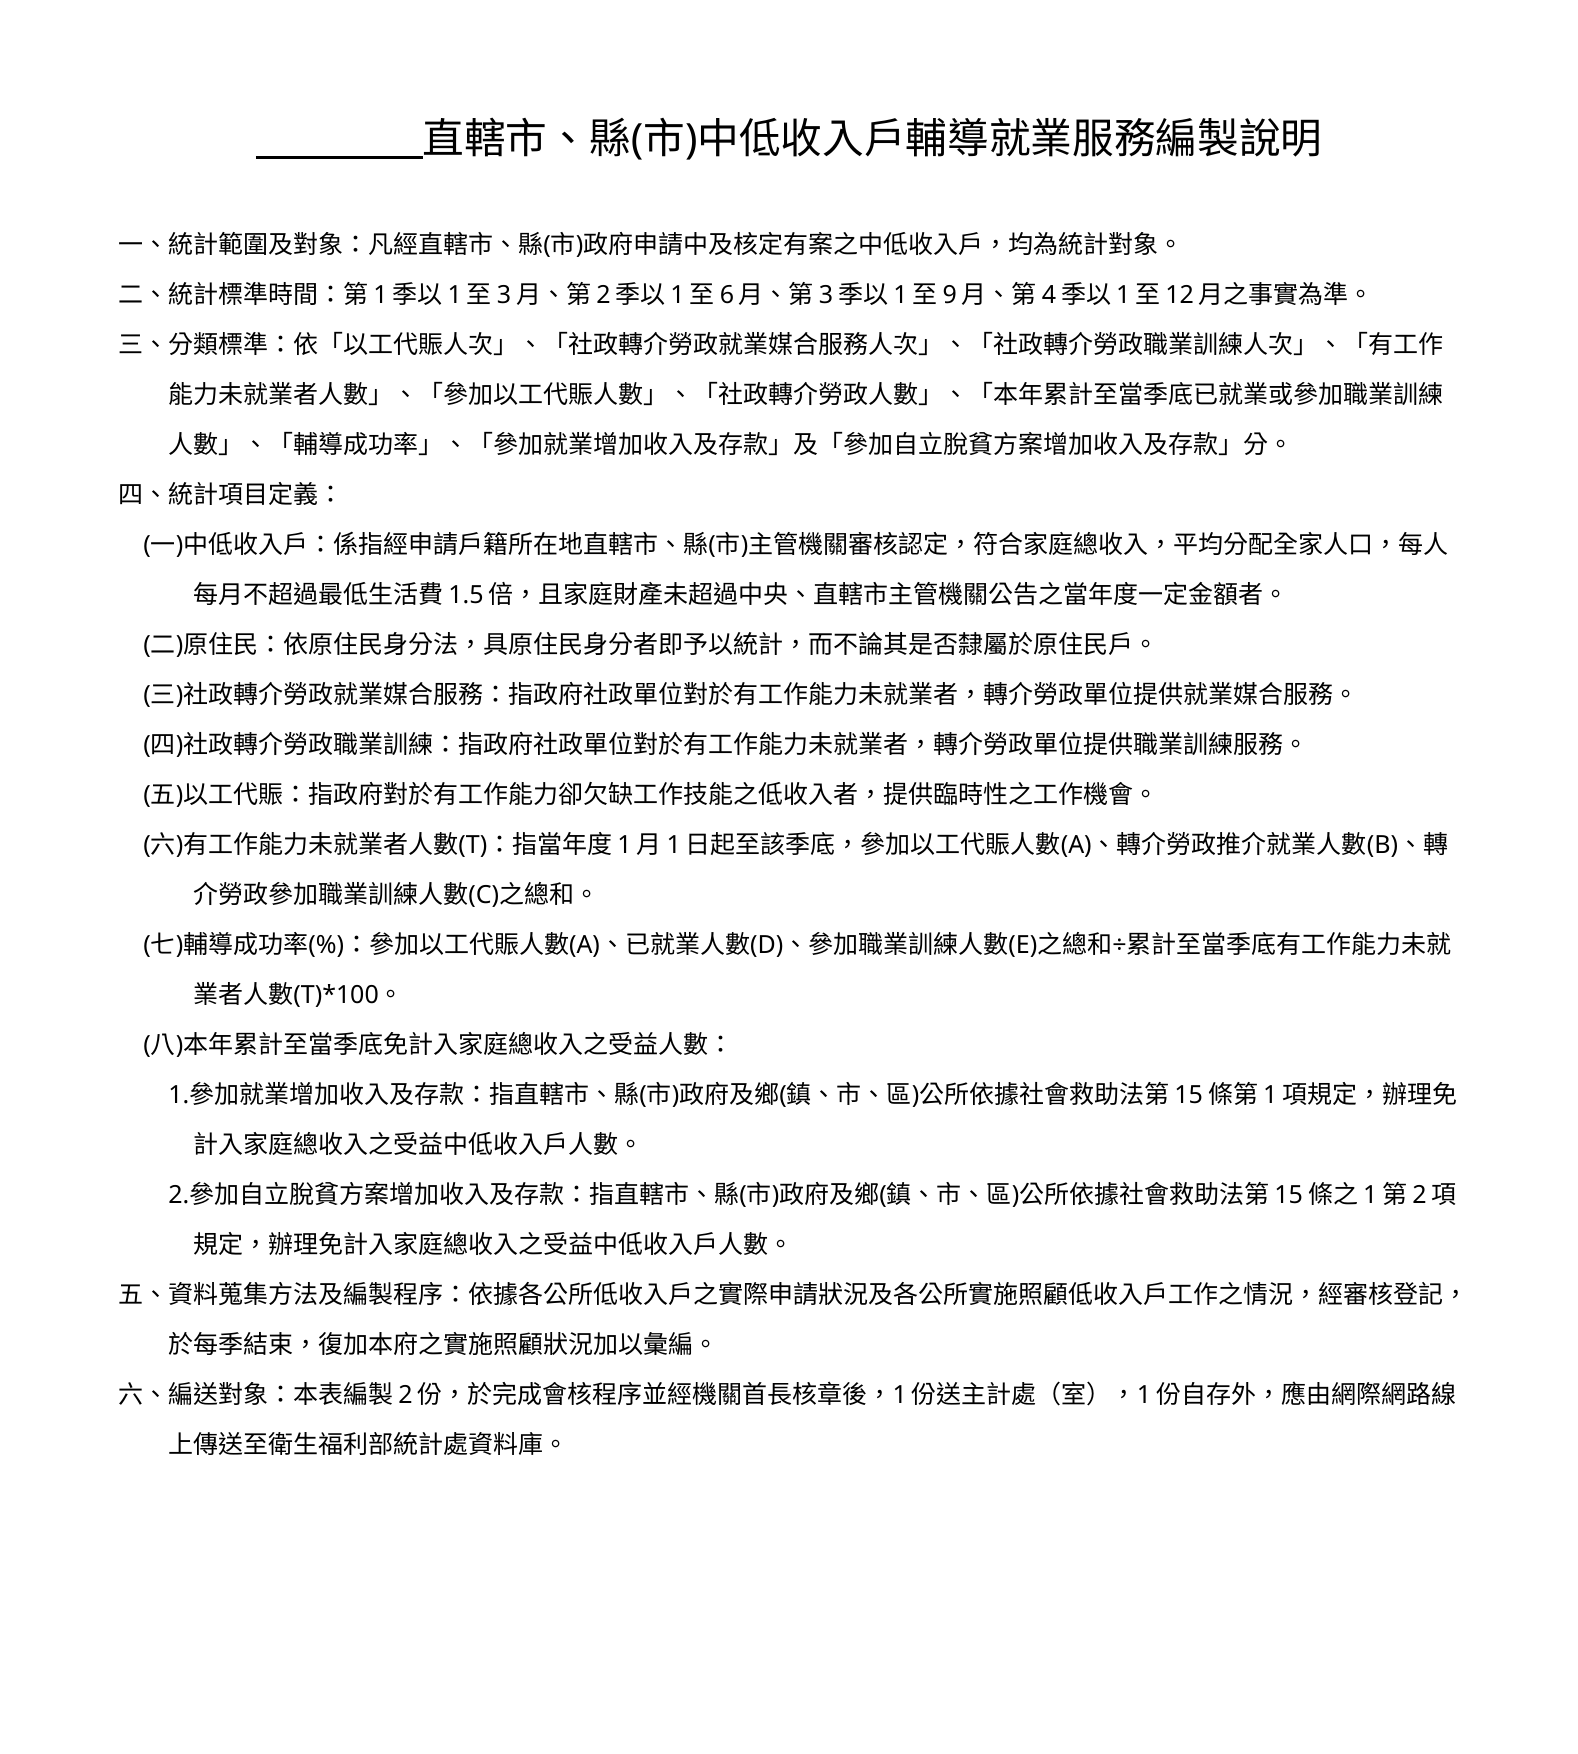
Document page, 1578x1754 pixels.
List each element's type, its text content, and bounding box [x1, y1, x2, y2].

text (八)本年累計至當季底免計入家庭總收入之受益人數： [143, 1013, 1460, 1063]
text 四、統計項目定義： [118, 463, 1460, 513]
text (二)原住民：依原住民身分法，具原住民身分者即予以統計，而不論其是否隸屬於原住民戶。 [143, 613, 1460, 663]
text (六)有工作能力未就業者人數(T)：指當年度1月1日起至該季底，參加以工代賑人數(A)、轉介勞政推介就業人數(B)、轉介勞政參加職業訓練人數(C)之總和。 [143, 813, 1460, 913]
text (七)輔導成功率(%)：參加以工代賑人數(A)、已就業人數(D)、參加職業訓練人數(E)之總和÷累計至當季底有工作能力未就業者人數(T)*100。 [143, 913, 1460, 1013]
text 一、統計範圍及對象：凡經直轄市、縣(市)政府申請中及核定有案之中低收入戶，均為統計對象。 [118, 213, 1460, 263]
text 六、編送對象：本表編製2份，於完成會核程序並經機關首長核章後，1份送主計處（室），1份自存外，應由網際網路線上傳送至衛生福利部統計處資料庫。 [118, 1363, 1460, 1463]
text (一)中低收入戶：係指經申請戶籍所在地直轄市、縣(市)主管機關審核認定，符合家庭總收入，平均分配全家人口，每人每月不超過最低生活費1.5倍，且家庭財產未超過中央、直轄市主管機關公告之當年度一定金額者。 [143, 513, 1460, 613]
text 直轄市、縣(市)中低收入戶輔導就業服務編製說明 [118, 113, 1460, 163]
text 五、資料蒐集方法及編製程序：依據各公所低收入戶之實際申請狀況及各公所實施照顧低收入戶工作之情況，經審核登記，於每季結束，復加本府之實施照顧狀況加以彙編。 [118, 1263, 1460, 1363]
text (三)社政轉介勞政就業媒合服務：指政府社政單位對於有工作能力未就業者，轉介勞政單位提供就業媒合服務。 [143, 663, 1460, 713]
text (五)以工代賑：指政府對於有工作能力卻欠缺工作技能之低收入者，提供臨時性之工作機會。 [143, 763, 1460, 813]
text 三、分類標準：依「以工代賑人次」、「社政轉介勞政就業媒合服務人次」、「社政轉介勞政職業訓練人次」、「有工作能力未就業者人數」、「參加以工代賑人數」、「社政轉介勞政人數」、「本年累計至當季底已就業或參加職業訓練人數」、「輔導成功率」、「參加就業增加收入及存款」及「參加自立脫貧方案增加收入及存款」分。 [118, 313, 1460, 463]
text 2.參加自立脫貧方案增加收入及存款：指直轄市、縣(市)政府及鄉(鎮、市、區)公所依據社會救助法第15條之1第2項規定，辦理免計入家庭總收入之受益中低收入戶人數。 [168, 1163, 1460, 1263]
text 二、統計標準時間：第1季以1至3月、第2季以1至6月、第3季以1至9月、第4季以1至12月之事實為準。 [118, 263, 1460, 313]
text 1.參加就業增加收入及存款：指直轄市、縣(市)政府及鄉(鎮、市、區)公所依據社會救助法第15條第1項規定，辦理免計入家庭總收入之受益中低收入戶人數。 [168, 1063, 1460, 1163]
text (四)社政轉介勞政職業訓練：指政府社政單位對於有工作能力未就業者，轉介勞政單位提供職業訓練服務。 [143, 713, 1460, 763]
